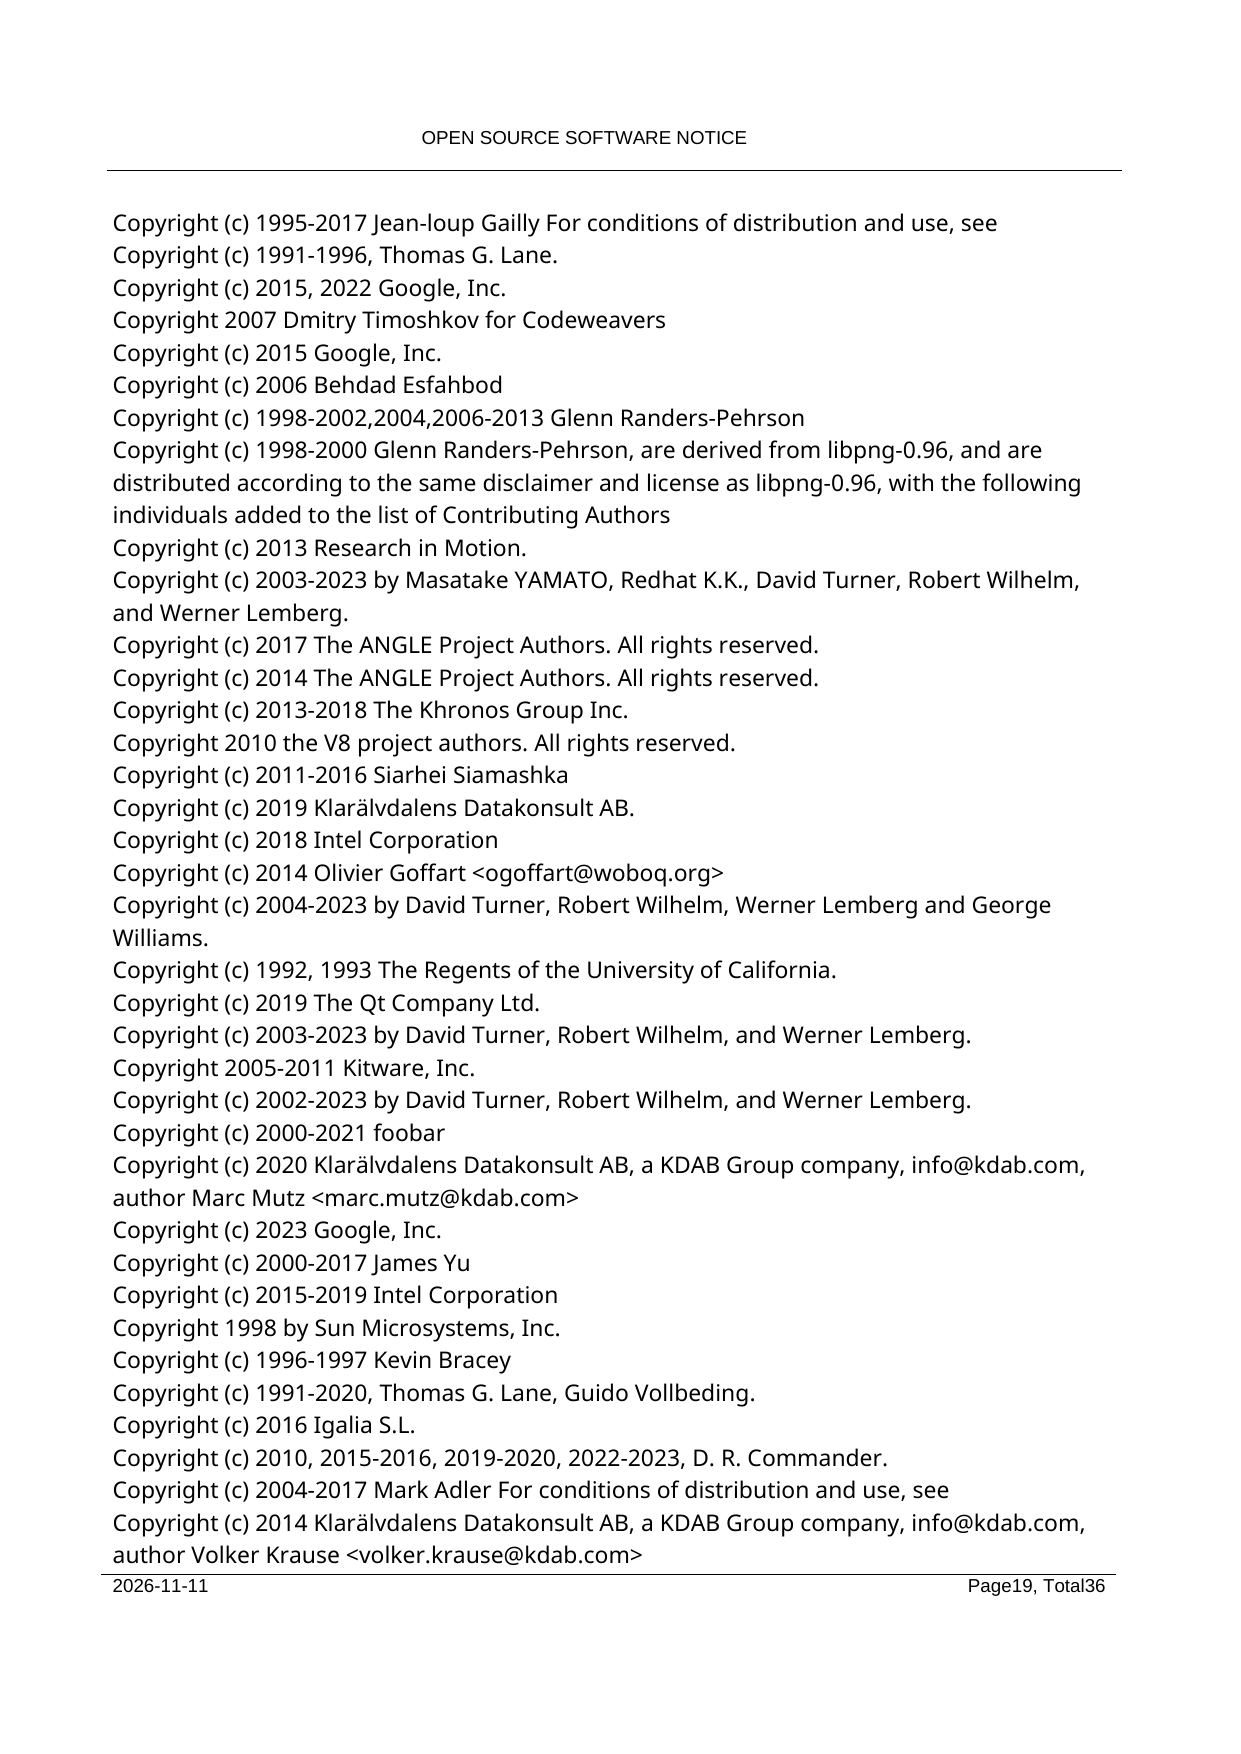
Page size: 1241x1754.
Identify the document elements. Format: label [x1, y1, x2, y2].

text [112, 206, 1128, 1571]
